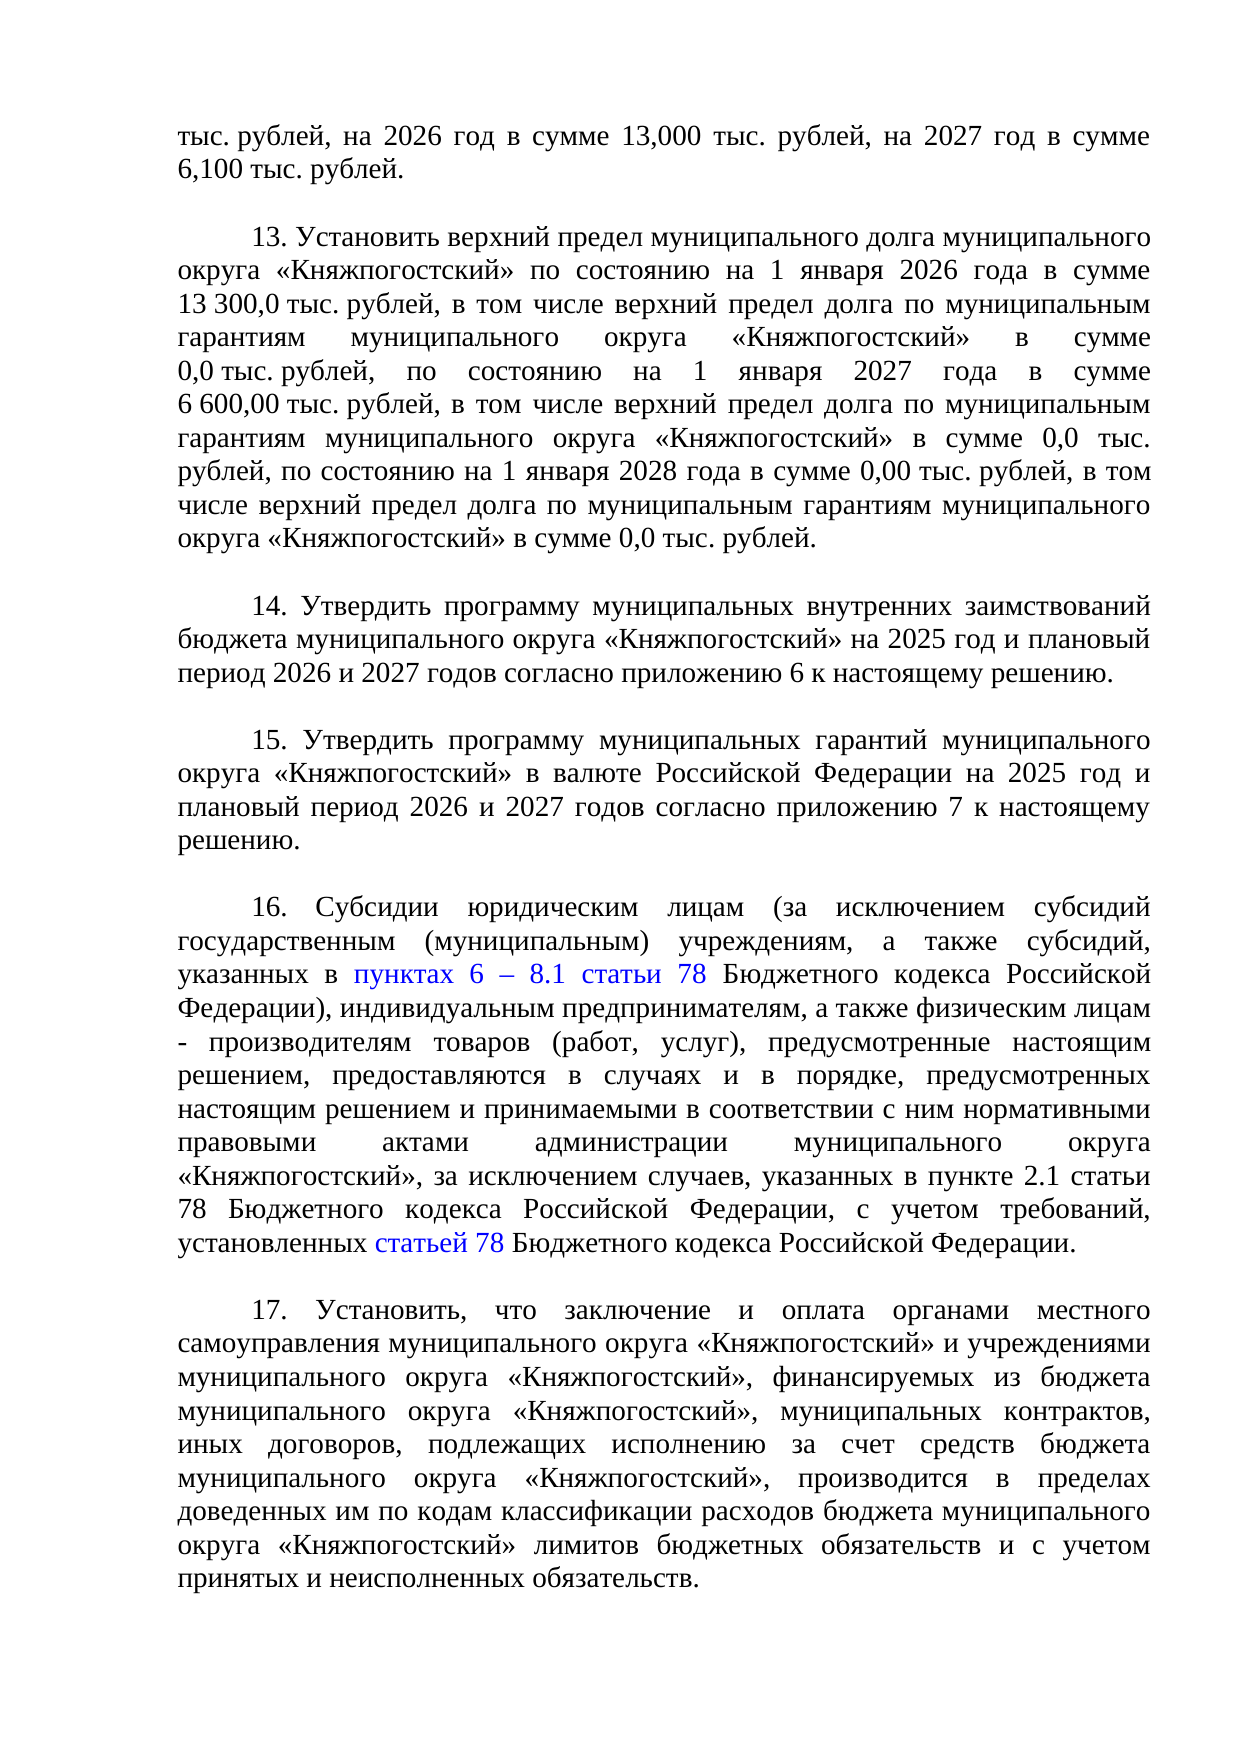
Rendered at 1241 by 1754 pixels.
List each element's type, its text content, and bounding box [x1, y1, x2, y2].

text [177, 118, 1152, 185]
text 16. Субсидии юридическим лицам (за исключением субсидий государственным (муниципальным) учреждениям, а также субсидий, указанных в пунктах 6 – 8.1 статьи 78 Бюджетного кодекса Российской Федерации), индивидуальным предпринимателям, а также физическим лицам - производителям товаров (работ, услуг), предусмотренные настоящим решением, предоставляются в случаях и в порядке, предусмотренных настоящим решением и принимаемыми в соответствии с ним нормативными правовыми актами администрации муниципального округа «Княжпогостский», за исключением случаев, указанных в пункте 2.1 статьи 78 Бюджетного кодекса Российской Федерации, с учетом требований, установленных статьей 78 Бюджетного кодекса Российской Федерации. [177, 889, 1152, 1258]
text 14. Утвердить программу муниципальных внутренних заимствований бюджета муниципального округа «Княжпогостский» на 2025 год и плановый период 2026 и 2027 годов согласно приложению 6 к настоящему решению. [177, 588, 1152, 688]
text 15. Утвердить программу муниципальных гарантий муниципального округа «Княжпогостский» в валюте Российской Федерации на 2025 год и плановый период 2026 и 2027 годов согласно приложению 7 к настоящему решению. [177, 722, 1152, 856]
text 17. Установить, что заключение и оплата органами местного самоуправления муниципального округа «Княжпогостский» и учреждениями муниципального округа «Княжпогостский», финансируемых из бюджета муниципального округа «Княжпогостский», муниципальных контрактов, иных договоров, подлежащих исполнению за счет средств бюджета муниципального округа «Княжпогостский», производится в пределах доведенных им по кодам классификации расходов бюджета муниципального округа «Княжпогостский» лимитов бюджетных обязательств и с учетом принятых и неисполненных обязательств. [177, 1292, 1152, 1594]
text 13. Установить верхний предел муниципального долга муниципального округа «Княжпогостский» по состоянию на 1 января 2026 года в сумме 13 300,0 тыс. рублей, в том числе верхний предел долга по муниципальным гарантиям муниципального округа «Княжпогостский» в сумме 0,0 тыс. рублей, по состоянию на 1 января 2027 года в сумме 6 600,00 тыс. рублей, в том числе верхний предел долга по муниципальным гарантиям муниципального округа «Княжпогостский» в сумме 0,0 тыс. рублей, по состоянию на 1 января 2028 года в сумме 0,00 тыс. рублей, в том числе верхний предел долга по муниципальным гарантиям муниципального округа «Княжпогостский» в сумме 0,0 тыс. рублей. [177, 219, 1152, 554]
